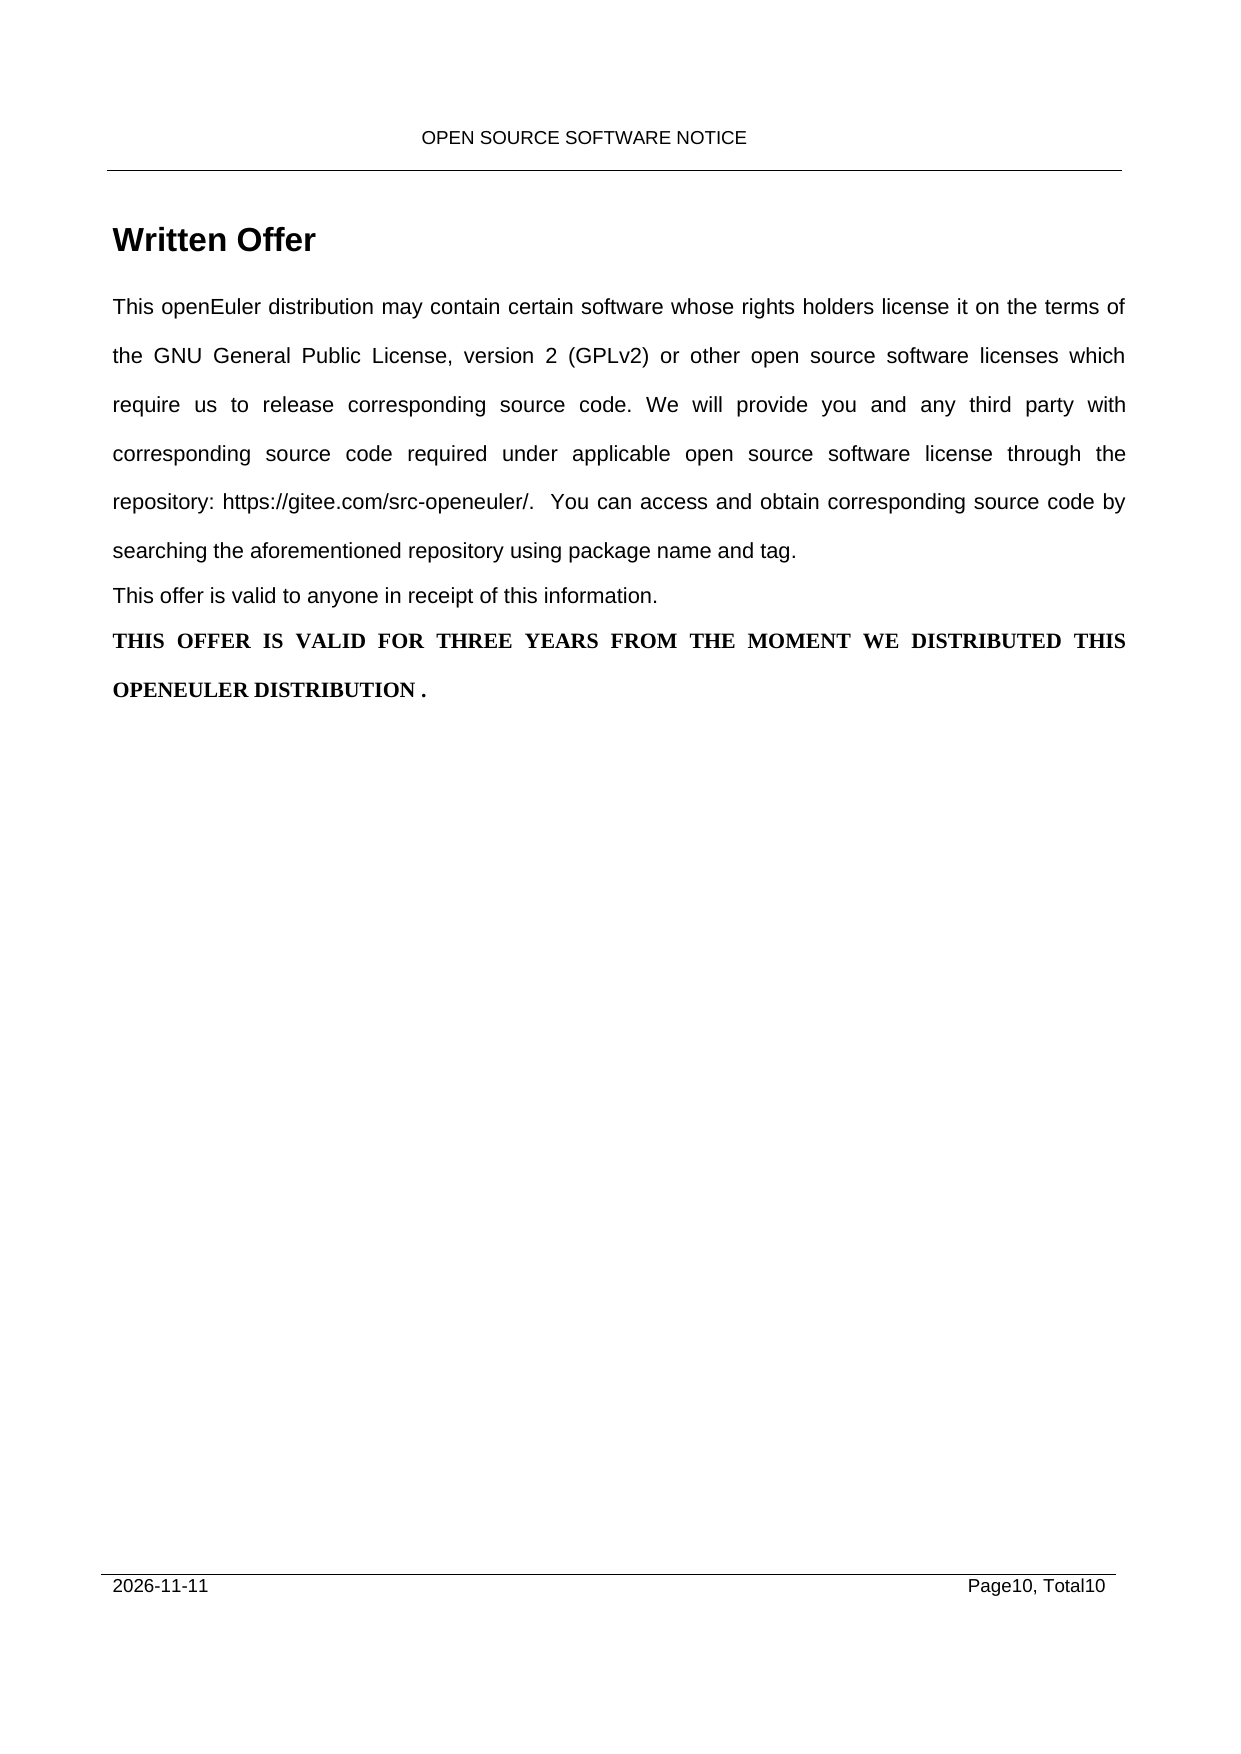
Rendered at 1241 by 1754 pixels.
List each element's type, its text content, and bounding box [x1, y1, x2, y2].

text Written Offer [112, 206, 1128, 271]
text This offer is valid to anyone in receipt of this information. [112, 579, 1128, 612]
text This openEuler distribution may contain certain software whose rights holders license it on the terms of the GNU General Public License, version 2 (GPLv2) or other open source software licenses which require us to release corresponding source code. We will provide you and any third party with corresponding source code required under applicable open source software license through the repository: https://gitee.com/src-openeuler/. You can access and obtain corresponding source code by searching the aforementioned repository using package name and tag. [112, 291, 1128, 567]
text THIS OFFER IS VALID FOR THREE YEARS FROM THE MOMENT WE DISTRIBUTED THIS OPENEULER DISTRIBUTION . [112, 624, 1128, 706]
